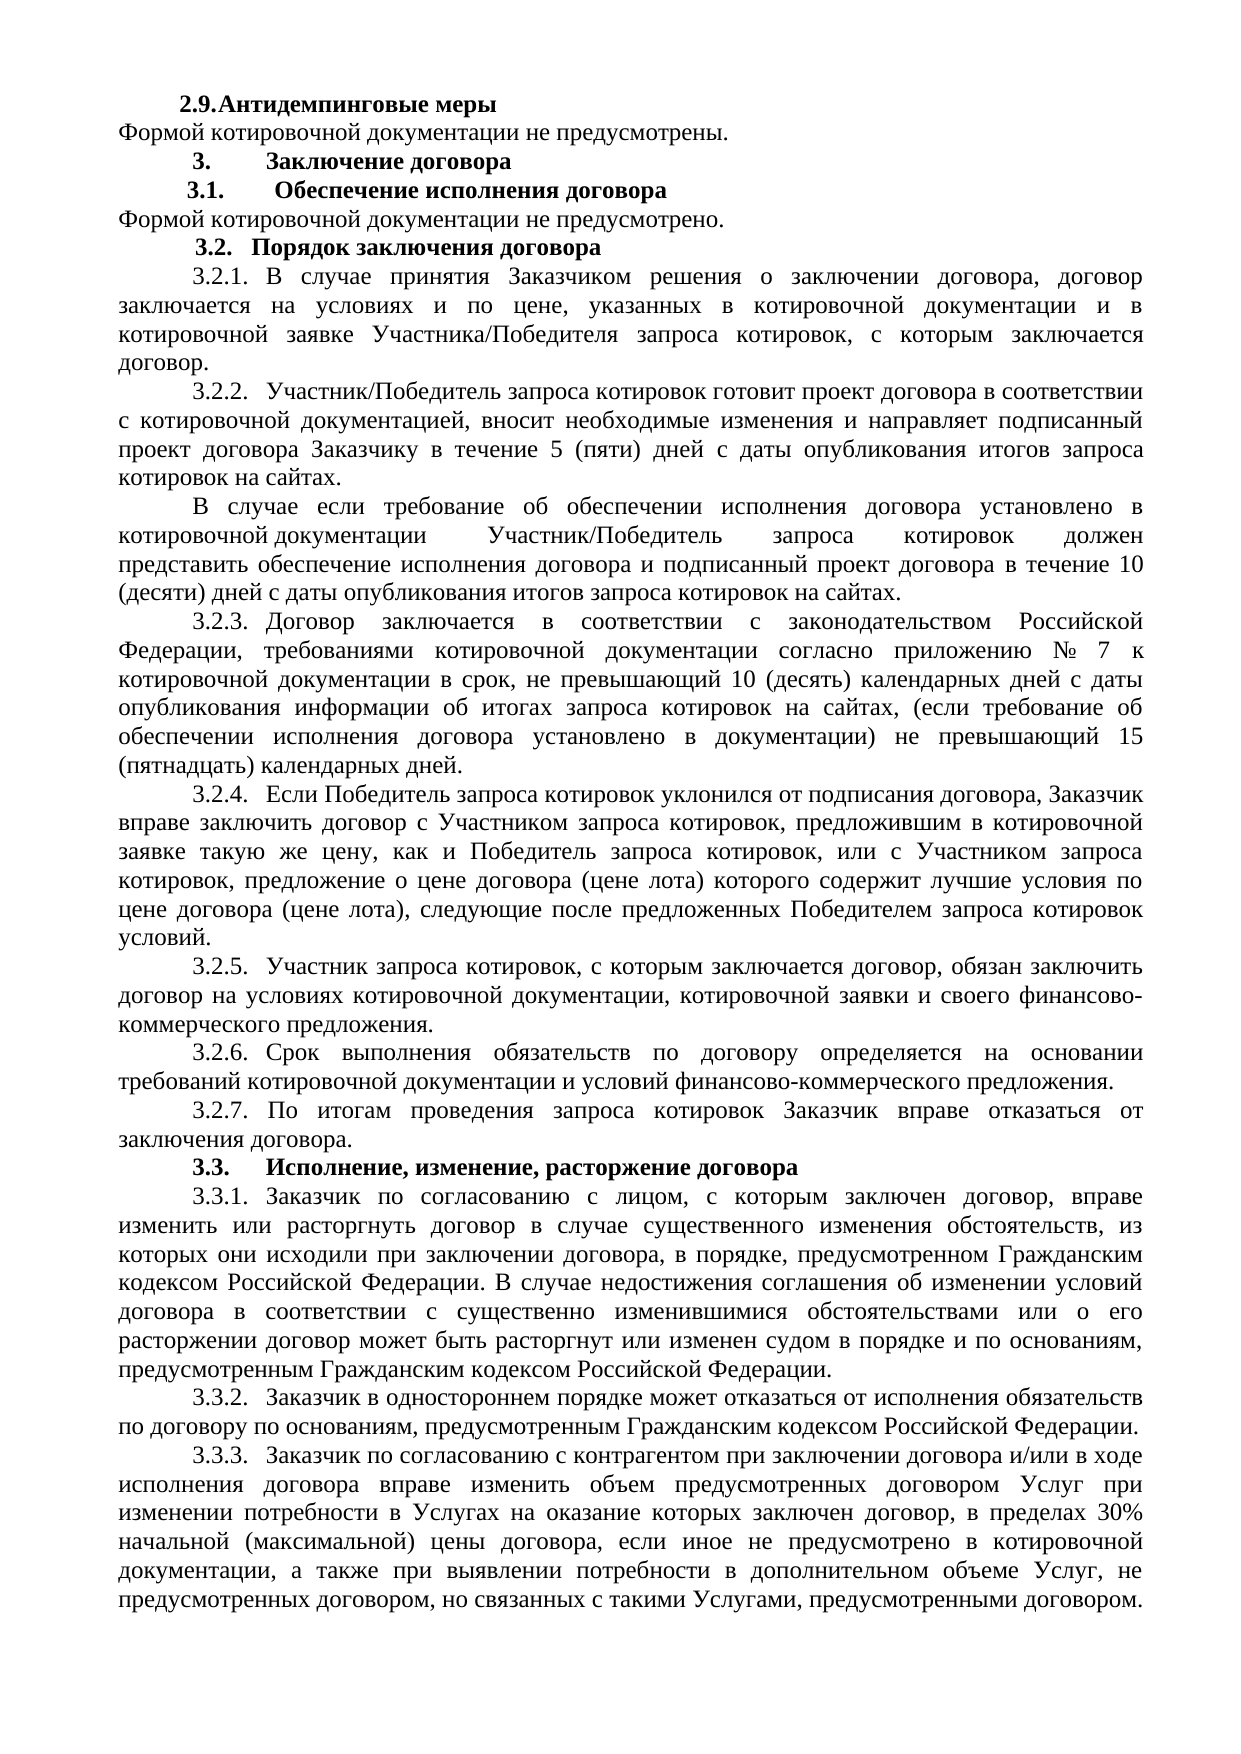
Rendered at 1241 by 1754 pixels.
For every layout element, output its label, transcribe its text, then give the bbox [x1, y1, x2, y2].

list Заказчик в одностороннем порядке может отказаться от исполнения обязательств по договору по основаниям, предусмотренным Гражданским кодексом Российской Федерации. [118, 1382, 1144, 1440]
list Если Победитель запроса котировок уклонился от подписания договора, Заказчик вправе заключить договор с Участником запроса котировок, предложившим в котировочной заявке такую же цену, как и Победитель запроса котировок, или с Участником запроса котировок, предложение о цене договора (цене лота) которого содержит лучшие условия по цене договора (цене лота), следующие после предложенных Победителем запроса котировок условий. [118, 779, 1144, 951]
text В случае если требование об обеспечении исполнения договора установлено в котировочной документации Участник/Победитель запроса котировок должен представить обеспечение исполнения договора и подписанный проект договора в течение 10 (десяти) дней с даты опубликования итогов запроса котировок на сайтах. [118, 491, 1144, 606]
subtitle Порядок заключения договора [195, 232, 1144, 261]
text Формой котировочной документации не предусмотрены. [118, 117, 1144, 146]
subtitle Исполнение, изменение, расторжение договора [192, 1152, 1144, 1181]
subtitle Заключение договора [192, 146, 1144, 175]
subtitle Антидемпинговые меры [179, 89, 1144, 117]
text Формой котировочной документации не предусмотрено. [118, 204, 1144, 232]
subtitle 3.1. Обеспечение исполнения договора [143, 175, 1144, 204]
list Срок выполнения обязательств по договору определяется на основании требований котировочной документации и условий финансово-коммерческого предложения. [118, 1037, 1144, 1095]
list Участник запроса котировок, с которым заключается договор, обязан заключить договор на условиях котировочной документации, котировочной заявки и своего финансово-коммерческого предложения. [118, 951, 1144, 1037]
text 3.2.7. По итогам проведения запроса котировок Заказчик вправе отказаться от заключения договора. [118, 1095, 1144, 1152]
list В случае принятия Заказчиком решения о заключении договора, договор заключается на условиях и по цене, указанных в котировочной документации и в котировочной заявке Участника/Победителя запроса котировок, с которым заключается договор. [118, 261, 1144, 376]
list Заказчик по согласованию с контрагентом при заключении договора и/или в ходе исполнения договора вправе изменить объем предусмотренных договором Услуг при изменении потребности в Услугах на оказание которых заключен договор, в пределах 30% начальной (максимальной) цены договора, если иное не предусмотрено в котировочной документации, а также при выявлении потребности в дополнительном объеме Услуг, не предусмотренных договором, но связанных с такими Услугами, предусмотренными договором. [118, 1440, 1144, 1612]
list Участник/Победитель запроса котировок готовит проект договора в соответствии с котировочной документацией, вносит необходимые изменения и направляет подписанный проект договора Заказчику в течение 5 (пяти) дней с даты опубликования итогов запроса котировок на сайтах. [118, 376, 1144, 491]
list Заказчик по согласованию с лицом, с которым заключен договор, вправе изменить или расторгнуть договор в случае существенного изменения обстоятельств, из которых они исходили при заключении договора, в порядке, предусмотренном Гражданским кодексом Российской Федерации. В случае недостижения соглашения об изменении условий договора в соответствии с существенно изменившимися обстоятельствами или о его расторжении договор может быть расторгнут или изменен судом в порядке и по основаниям, предусмотренным Гражданским кодексом Российской Федерации. [118, 1181, 1144, 1382]
list Договор заключается в соответствии с законодательством Российской Федерации, требованиями котировочной документации согласно приложению № 7 к котировочной документации в срок, не превышающий 10 (десять) календарных дней с даты опубликования информации об итогах запроса котировок на сайтах, (если требование об обеспечении исполнения договора установлено в документации) не превышающий 15 (пятнадцать) календарных дней. [118, 606, 1144, 779]
